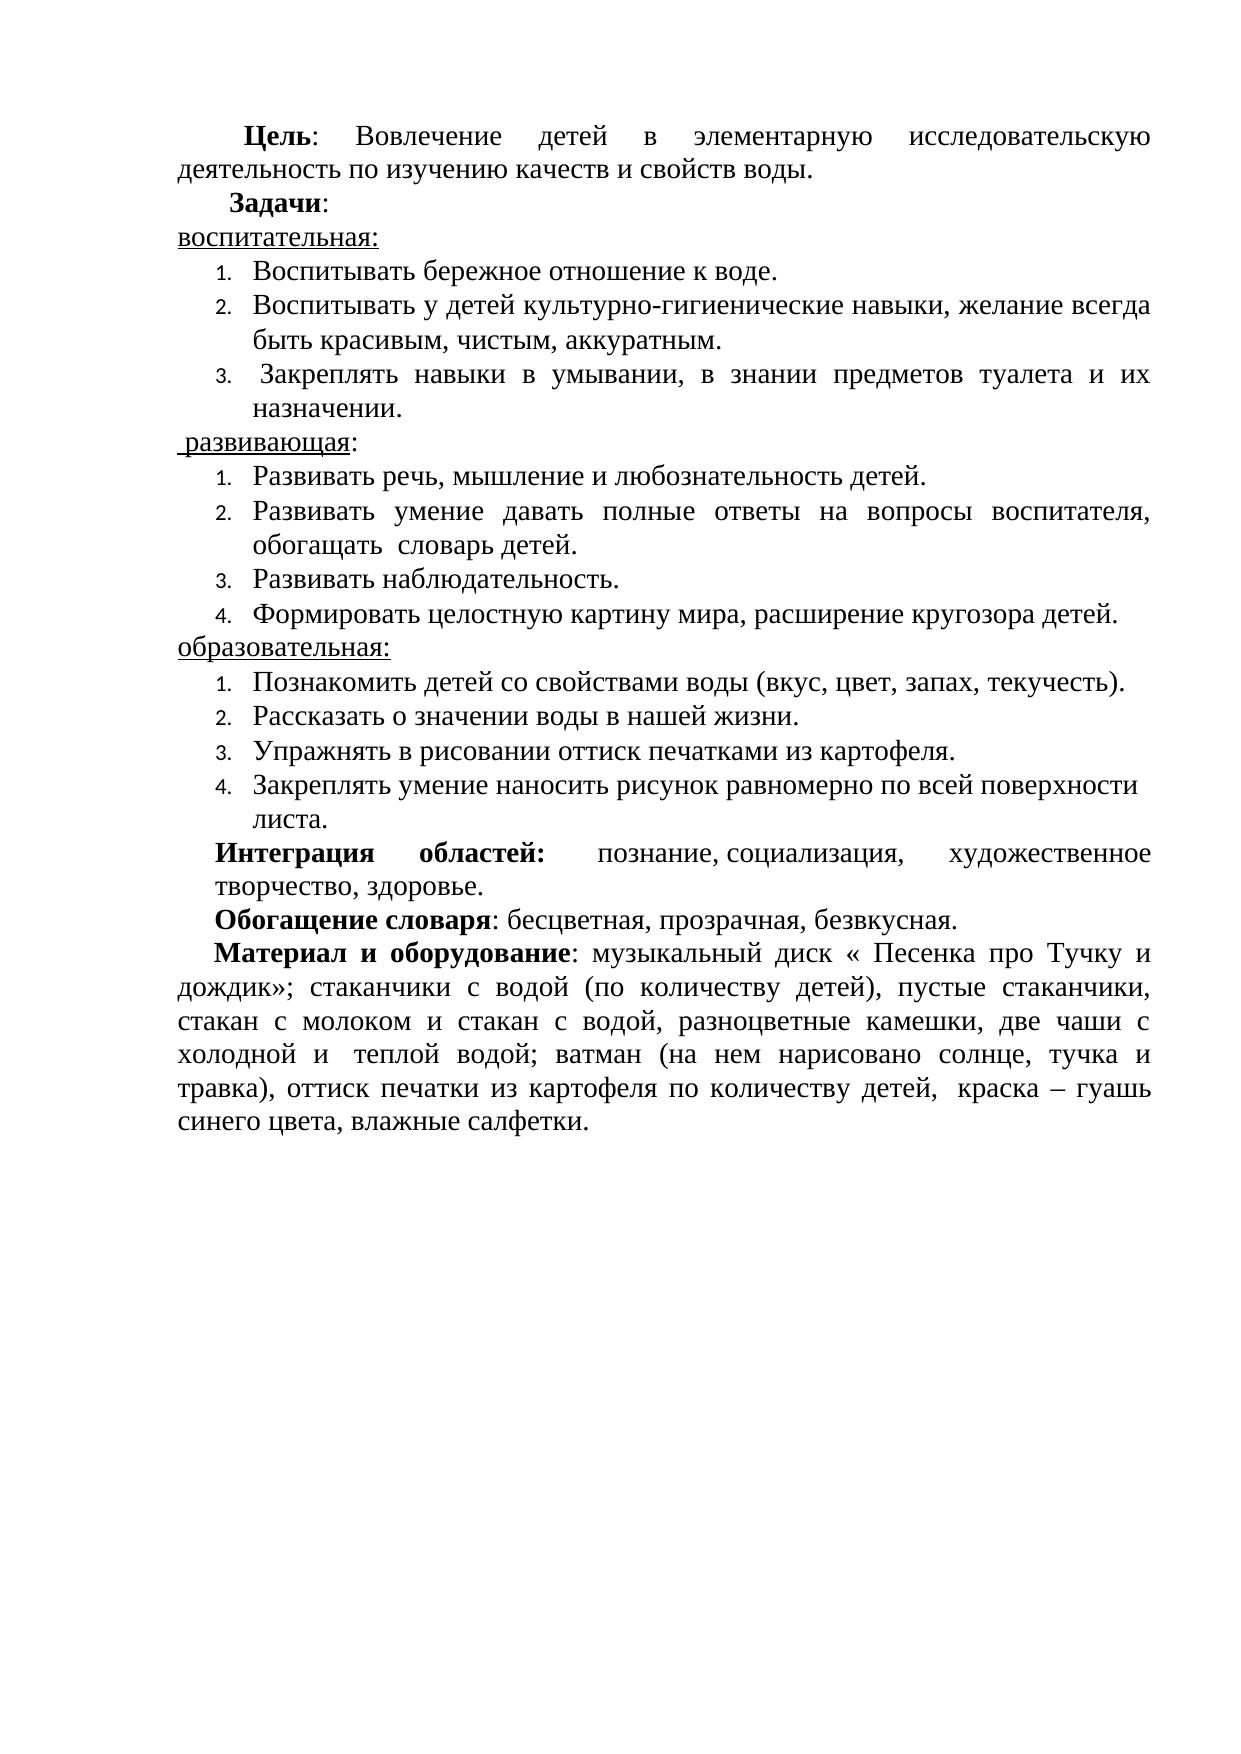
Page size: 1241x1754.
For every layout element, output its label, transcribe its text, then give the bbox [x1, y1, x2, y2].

text Интеграция областей: познание, социализация, художественное творчество, здоровье. [215, 835, 1152, 902]
text Материал и оборудование: музыкальный диск « Песенка про Тучку и дождик»; стаканчики с водой (по количеству детей), пустые стаканчики, стакан с молоком и стакан с водой, разноцветные камешки, две чаши с холодной и теплой водой; ватман (на нем нарисовано солнце, тучка и травка), оттиск печатки из картофеля по количеству детей, краска – гуашь синего цвета, влажные салфетки. [177, 936, 1152, 1137]
list Упражнять в рисовании оттиск печатками из картофеля. [215, 732, 1152, 766]
list Развивать наблюдательность. [215, 561, 1152, 595]
list Познакомить детей со свойствами воды (вкус, цвет, запах, текучесть). [215, 663, 1152, 697]
text Обогащение словаря: бесцветная, прозрачная, безвкусная. [177, 902, 1152, 936]
list Воспитывать у детей культурно-гигиенические навыки, желание всегда быть красивым, чистым, аккуратным. [215, 287, 1152, 355]
text Задачи: [177, 185, 1152, 219]
list Развивать умение давать полные ответы на вопросы воспитателя, обогащать словарь детей. [215, 492, 1152, 561]
text образовательная: [177, 629, 1152, 663]
text развивающая: [177, 424, 1152, 458]
list Воспитывать бережное отношение к воде. [215, 252, 1152, 287]
list Формировать целостную картину мира, расширение кругозора детей. [215, 595, 1152, 629]
list Рассказать о значении воды в нашей жизни. [215, 697, 1152, 732]
list Закреплять навыки в умывании, в знании предметов туалета и их назначении. [215, 355, 1152, 424]
text воспитательная: [177, 219, 1152, 252]
list Развивать речь, мышление и любознательность детей. [215, 458, 1152, 492]
text Цель: Вовлечение детей в элементарную исследовательскую деятельность по изучению качеств и свойств воды. [177, 118, 1152, 185]
list Закреплять умение наносить рисунок равномерно по всей поверхности листа. [215, 766, 1152, 835]
